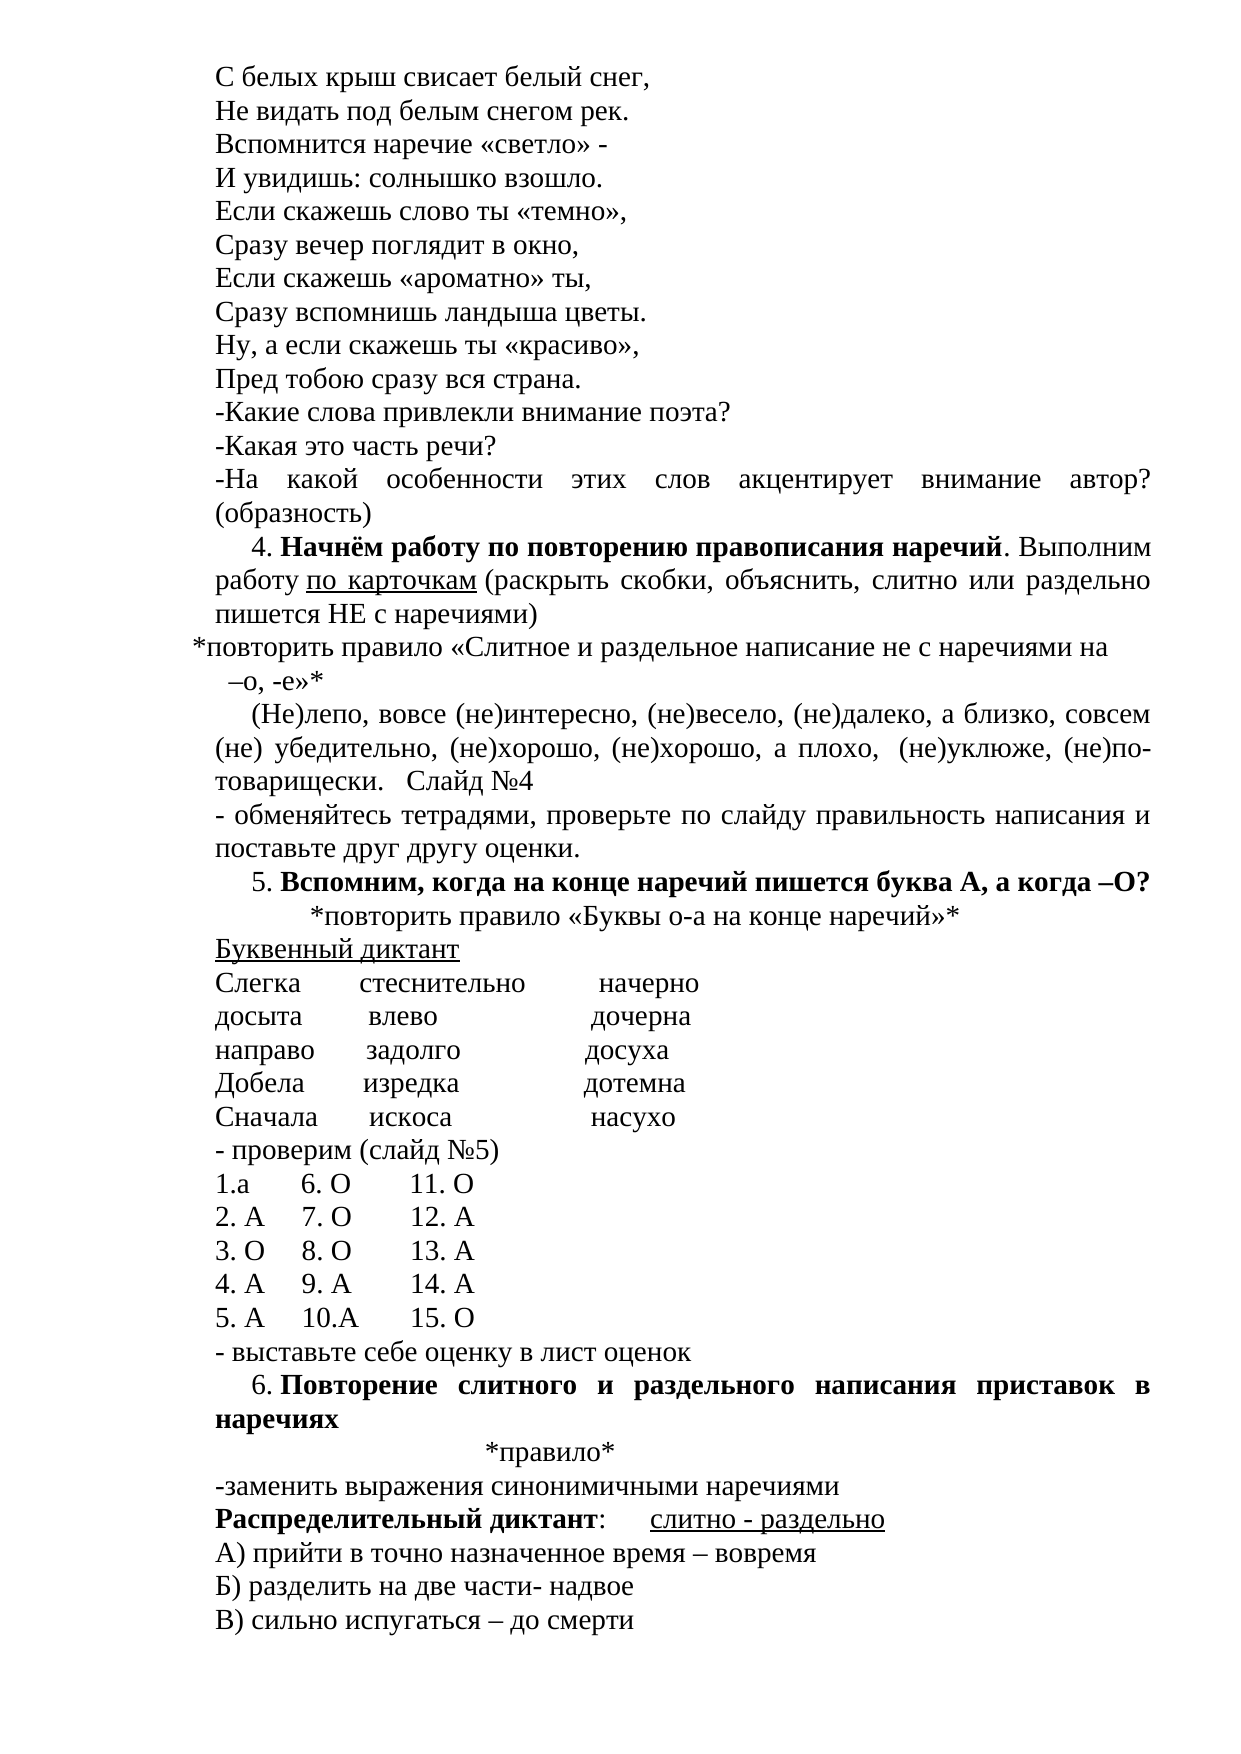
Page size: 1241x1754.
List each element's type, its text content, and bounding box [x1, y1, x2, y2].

text 3. О 8. О 13. А [215, 1233, 1152, 1267]
text 5. Вспомним, когда на конце наречий пишется буква А, а когда –О? [215, 864, 1152, 898]
text Ну, а если скажешь ты «красиво», [215, 327, 1152, 361]
text (Не)лепо, вовсе (не)интересно, (не)весело, (не)далеко, а близко, совсем (не) убедительно, (не)хорошо, (не)хорошо, а плохо, (не)уклюже, (не)по-товарищески. Слайд №4 [215, 696, 1152, 797]
text Если скажешь слово ты «темно», [215, 193, 1152, 227]
text Пред тобою сразу вся страна. [215, 361, 1152, 394]
text - выставьте себе оценку в лист оценок [215, 1334, 1152, 1367]
text 4. А 9. А 14. А [215, 1267, 1152, 1300]
text Б) разделить на две части- надвое [215, 1568, 1152, 1602]
text направо задолго досуха [215, 1032, 1152, 1065]
text - проверим (слайд №5) [215, 1132, 1152, 1166]
text Вспомнится наречие «светло» - [215, 126, 1152, 160]
text 6. Повторение слитного и раздельного написания приставок в наречиях [215, 1367, 1152, 1434]
text -заменить выражения синонимичными наречиями [215, 1468, 1152, 1501]
text -Какие слова привлекли внимание поэта? [215, 394, 1152, 428]
text Добела изредка дотемна [215, 1065, 1152, 1099]
text Буквенный диктант [215, 931, 1152, 965]
text -На какой особенности этих слов акцентирует внимание автор? (образность) [215, 462, 1152, 529]
text В) сильно испугаться – до смерти [215, 1602, 1152, 1636]
text 4. Начнём работу по повторению правописания наречий. Выполним работу по карточкам (раскрыть скобки, объяснить, слитно или раздельно пишется НЕ с наречиями) [215, 529, 1152, 629]
text Сначала искоса насухо [215, 1099, 1152, 1132]
text Распределительный диктант: слитно - раздельно [215, 1501, 1152, 1535]
text Не видать под белым снегом рек. [215, 93, 1152, 126]
text Если скажешь «ароматно» ты, [215, 260, 1152, 294]
text *правило* [215, 1434, 1152, 1468]
text С белых крыш свисает белый снег, [215, 59, 1152, 93]
text досыта влево дочерна [215, 998, 1152, 1032]
text 5. А 10.А 15. О [215, 1300, 1152, 1334]
text 2. А 7. О 12. А [215, 1199, 1152, 1233]
text Сразу вечер поглядит в окно, [215, 227, 1152, 260]
text *повторить правило «Слитное и раздельное написание не с наречиями на [177, 629, 1152, 663]
text Сразу вспомнишь ландыша цветы. [215, 294, 1152, 327]
text -Какая это часть речи? [215, 428, 1152, 462]
text Слегка стеснительно начерно [215, 965, 1152, 998]
text А) прийти в точно назначенное время – вовремя [215, 1535, 1152, 1568]
text - обменяйтесь тетрадями, проверьте по слайду правильность написания и поставьте друг другу оценки. [215, 797, 1152, 864]
text 1.а 6. О 11. О [215, 1166, 1152, 1199]
text –о, -е»* [177, 663, 1152, 696]
text И увидишь: солнышко взошло. [215, 160, 1152, 193]
text *повторить правило «Буквы о-а на конце наречий»* [215, 898, 1152, 931]
